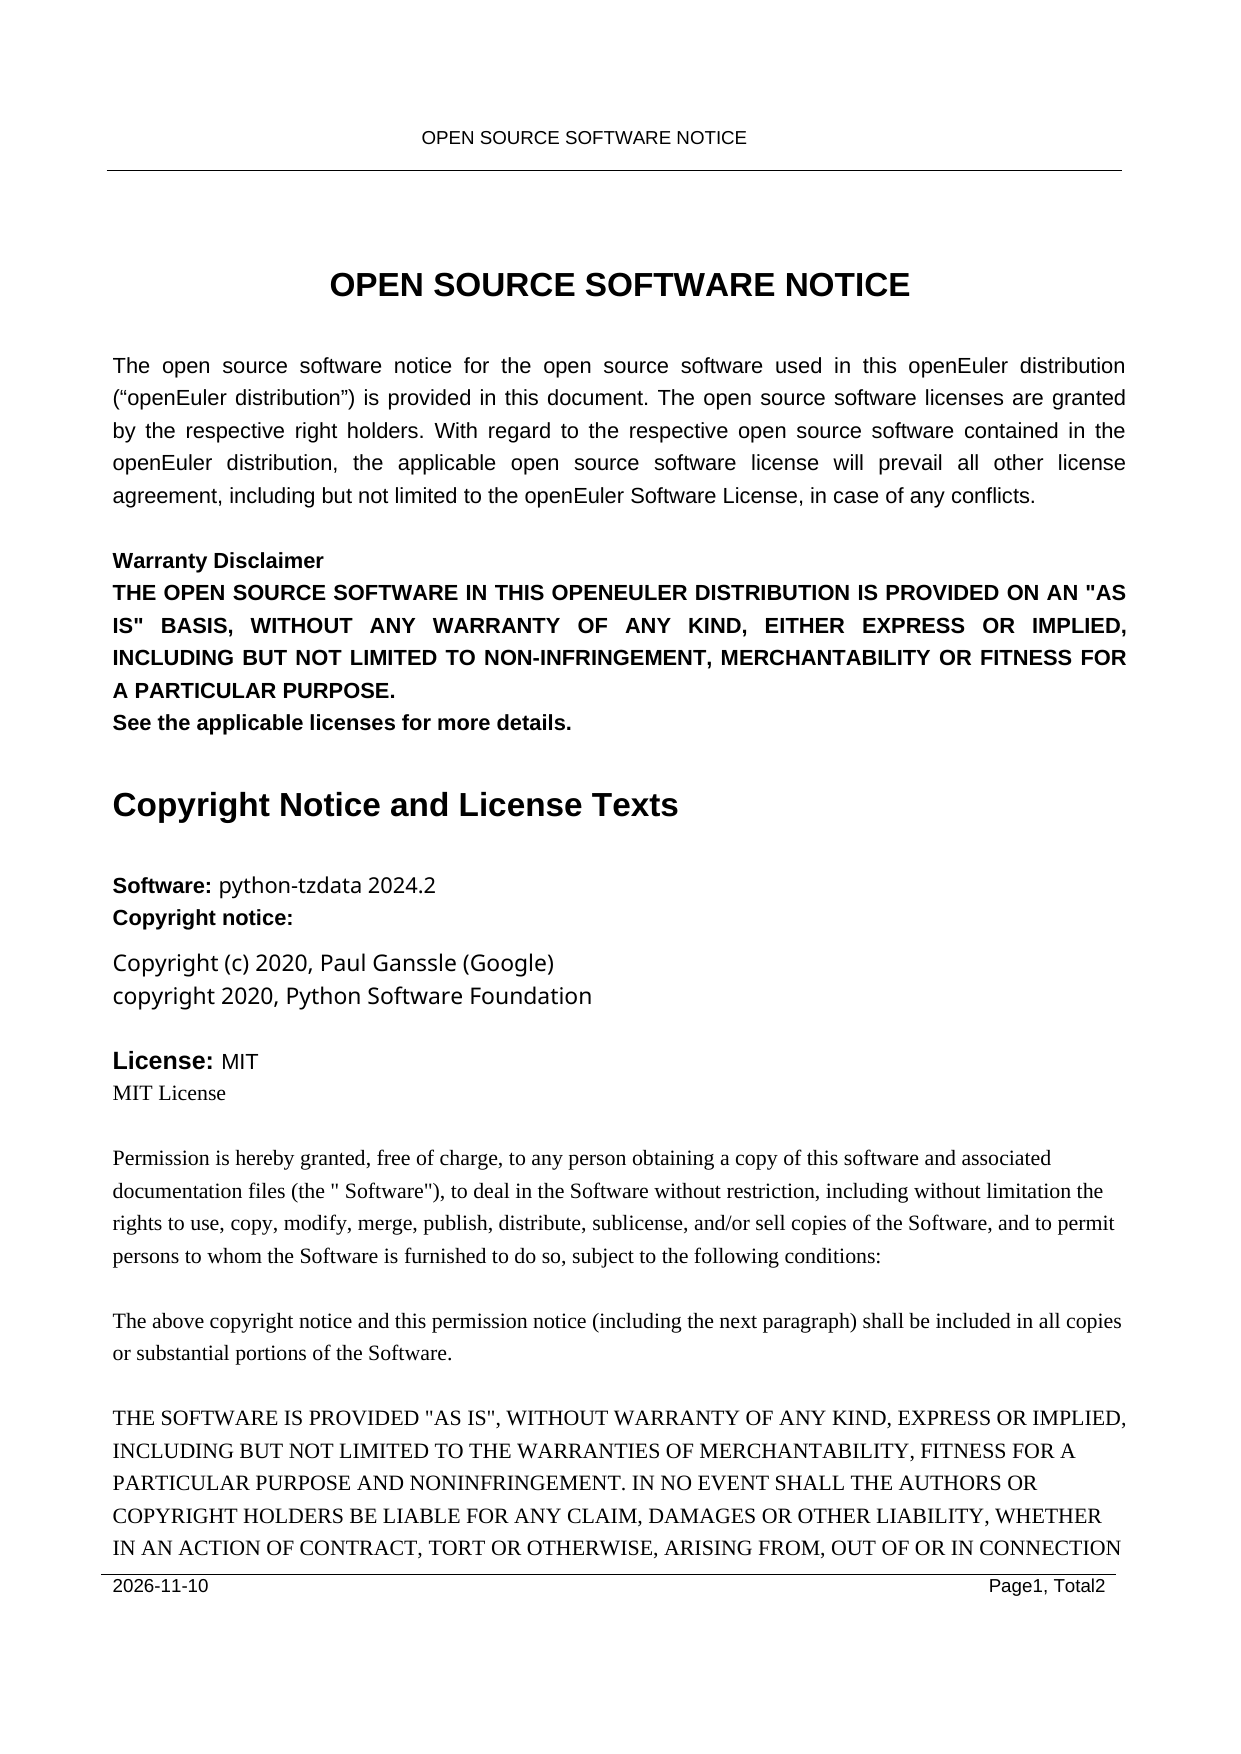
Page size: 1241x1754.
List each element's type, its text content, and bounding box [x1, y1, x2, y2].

text THE OPEN SOURCE SOFTWARE IN THIS OPENEULER DISTRIBUTION IS PROVIDED ON AN "AS IS" BASIS, WITHOUT ANY WARRANTY OF ANY KIND, EITHER EXPRESS OR IMPLIED, INCLUDING BUT NOT LIMITED TO NON-INFRINGEMENT, MERCHANTABILITY OR FITNESS FOR A PARTICULAR PURPOSE. See the applicable licenses for more details. [112, 576, 1128, 739]
text License: MIT [112, 1044, 1128, 1077]
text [112, 1077, 1128, 1564]
text The open source software notice for the open source software used in this openEuler distribution (“openEuler distribution”) is provided in this document. The open source software licenses are granted by the respective right holders. With regard to the respective open source software contained in the openEuler distribution, the applicable open source software license will prevail all other license agreement, including but not limited to the openEuler Software License, in case of any conflicts. [112, 349, 1128, 511]
text OPEN SOURCE SOFTWARE NOTICE [112, 251, 1128, 316]
text Copyright notice: [112, 901, 1128, 934]
text Warranty Disclaimer [112, 544, 1128, 576]
text Copyright Notice and License Texts [112, 771, 1128, 836]
text Copyright (c) 2020, Paul Ganssle (Google) copyright 2020, Python Software Foundation [112, 947, 1128, 1044]
title Software: python-tzdata 2024.2 [112, 869, 1128, 901]
